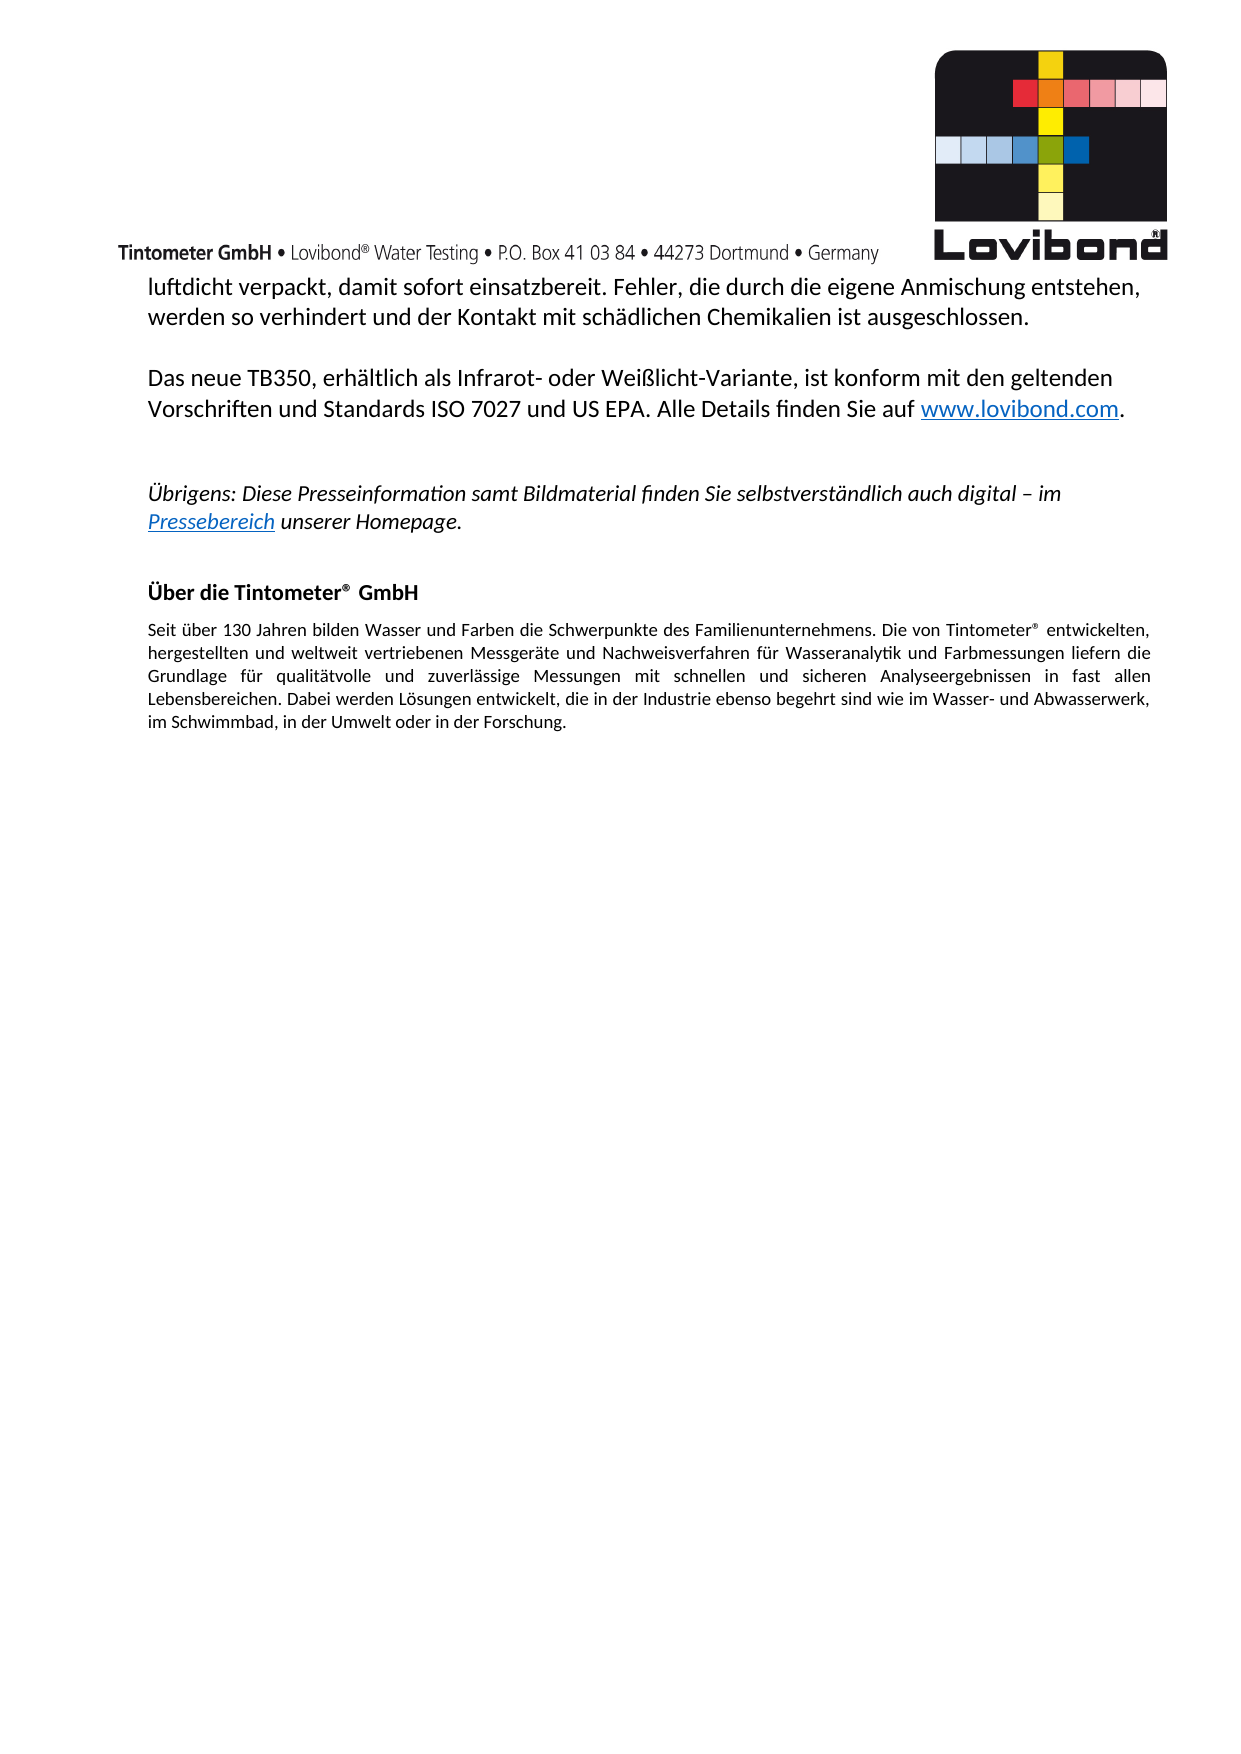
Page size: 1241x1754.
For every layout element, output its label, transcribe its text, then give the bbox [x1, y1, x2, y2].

picture [0, 0, 1241, 271]
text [148, 148, 1152, 332]
text Das neue TB350, erhältlich als Infrarot- oder Weißlicht-Variante, ist konform mit den geltenden Vorschriften und Standards ISO 7027 und US EPA. Alle Details finden Sie auf www.lovibond.com. [148, 362, 1152, 423]
text Über die Tintometer® GmbH [148, 578, 1152, 606]
text Übrigens: Diese Presseinformation samt Bildmaterial finden Sie selbstverständlich auch digital – im Pressebereich unserer Homepage. [148, 479, 1152, 535]
text Seit über 130 Jahren bilden Wasser und Farben die Schwerpunkte des Familienunternehmens. Die von Tintometer® entwickelten, hergestellten und weltweit vertriebenen Messgeräte und Nachweisverfahren für Wasseranalytik und Farbmessungen liefern die Grundlage für qualitätvolle und zuverlässige Messungen mit schnellen und sicheren Analyseergebnissen in fast allen Lebensbereichen. Dabei werden Lösungen entwickelt, die in der Industrie ebenso begehrt sind wie im Wasser- und Abwasserwerk, im Schwimmbad, in der Umwelt oder in der Forschung. [148, 618, 1152, 733]
